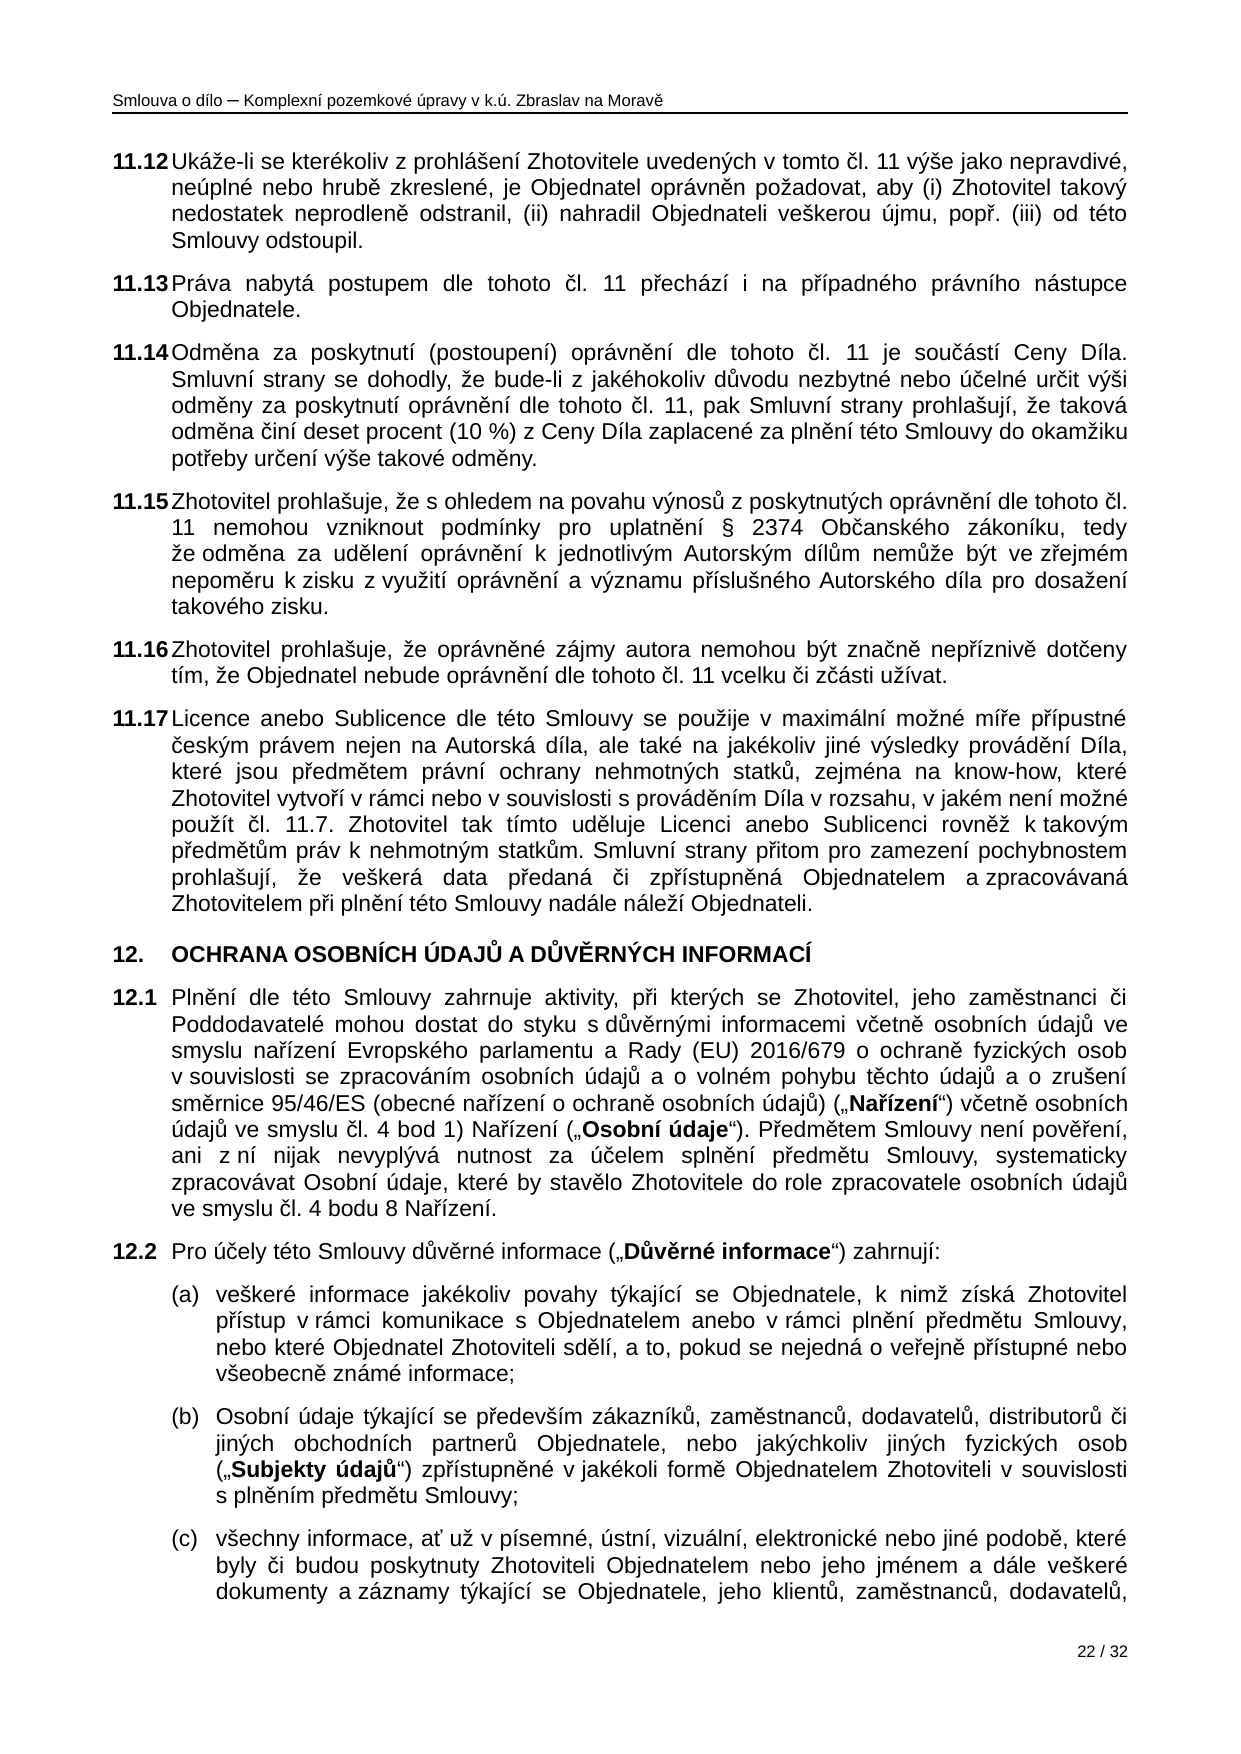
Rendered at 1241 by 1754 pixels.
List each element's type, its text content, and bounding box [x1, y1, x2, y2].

text Zhotovitel prohlašuje, že oprávněné zájmy autora nemohou být značně nepříznivě dotčeny tím, že Objednatel nebude oprávnění dle tohoto čl. 11 vcelku či zčásti užívat. [112, 636, 1128, 689]
text Plnění dle této Smlouvy zahrnuje aktivity, při kterých se Zhotovitel, jeho zaměstnanci či Poddodavatelé mohou dostat do styku s důvěrnými informacemi včetně osobních údajů ve smyslu nařízení Evropského parlamentu a Rady (EU) 2016/679 o ochraně fyzických osob v souvislosti se zpracováním osobních údajů a o volném pohybu těchto údajů a o zrušení směrnice 95/46/ES (obecné nařízení o ochraně osobních údajů) („Nařízení“) včetně osobních údajů ve smyslu čl. 4 bod 1) Nařízení („Osobní údaje“). Předmětem Smlouvy není pověření, ani z ní nijak nevyplývá nutnost za účelem splnění předmětu Smlouvy, systematicky zpracovávat Osobní údaje, které by stavělo Zhotovitele do role zpracovatele osobních údajů ve smyslu čl. 4 bodu 8 Nařízení. [112, 984, 1128, 1221]
text Licence anebo Sublicence dle této Smlouvy se použije v maximální možné míře přípustné českým právem nejen na Autorská díla, ale také na jakékoliv jiné výsledky provádění Díla, které jsou předmětem právní ochrany nehmotných statků, zejména na know-how, které Zhotovitel vytvoří v rámci nebo v souvislosti s prováděním Díla v rozsahu, v jakém není možné použít čl. 11.7. Zhotovitel tak tímto uděluje Licenci anebo Sublicenci rovněž k takovým předmětům práv k nehmotným statkům. Smluvní strany přitom pro zamezení pochybnostem prohlašují, že veškerá data předaná či zpřístupněná Objednatelem a zpracovávaná Zhotovitelem při plnění této Smlouvy nadále náleží Objednateli. [112, 705, 1128, 916]
text Ochrana osobních údajů a Důvěrných informací [112, 941, 1128, 968]
text Osobní údaje týkající se především zákazníků, zaměstnanců, dodavatelů, distributorů či jiných obchodních partnerů Objednatele, nebo jakýchkoliv jiných fyzických osob („Subjekty údajů“) zpřístupněné v jakékoli formě Objednatelem Zhotoviteli v souvislosti s plněním předmětu Smlouvy; [171, 1403, 1128, 1509]
text Pro účely této Smlouvy důvěrné informace („Důvěrné informace“) zahrnují: [112, 1238, 1128, 1264]
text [171, 1525, 1128, 1604]
text Práva nabytá postupem dle tohoto čl. 11 přechází i na případného právního nástupce Objednatele. [112, 270, 1128, 322]
list veškeré informace jakékoliv povahy týkající se Objednatele, k nimž získá Zhotovitel přístup v rámci komunikace s Objednatelem anebo v rámci plnění předmětu Smlouvy, nebo které Objednatel Zhotoviteli sdělí, a to, pokud se nejedná o veřejně přístupné nebo všeobecně známé informace; [171, 1281, 1128, 1387]
text Zhotovitel prohlašuje, že s ohledem na povahu výnosů z poskytnutých oprávnění dle tohoto čl. 11 nemohou vzniknout podmínky pro uplatnění § 2374 Občanského zákoníku, tedy že odměna za udělení oprávnění k jednotlivým Autorským dílům nemůže být ve zřejmém nepoměru k zisku z využití oprávnění a významu příslušného Autorského díla pro dosažení takového zisku. [112, 488, 1128, 619]
text Odměna za poskytnutí (postoupení) oprávnění dle tohoto čl. 11 je součástí Ceny Díla. Smluvní strany se dohodly, že bude-li z jakéhokoliv důvodu nezbytné nebo účelné určit výši odměny za poskytnutí oprávnění dle tohoto čl. 11, pak Smluvní strany prohlašují, že taková odměna činí deset procent (10 %) z Ceny Díla zaplacené za plnění této Smlouvy do okamžiku potřeby určení výše takové odměny. [112, 339, 1128, 471]
text Ukáže-li se kterékoliv z prohlášení Zhotovitele uvedených v tomto čl. 11 výše jako nepravdivé, neúplné nebo hrubě zkreslené, je Objednatel oprávněn požadovat, aby (i) Zhotovitel takový nedostatek neprodleně odstranil, (ii) nahradil Objednateli veškerou újmu, popř. (iii) od této Smlouvy odstoupil. [112, 148, 1128, 253]
